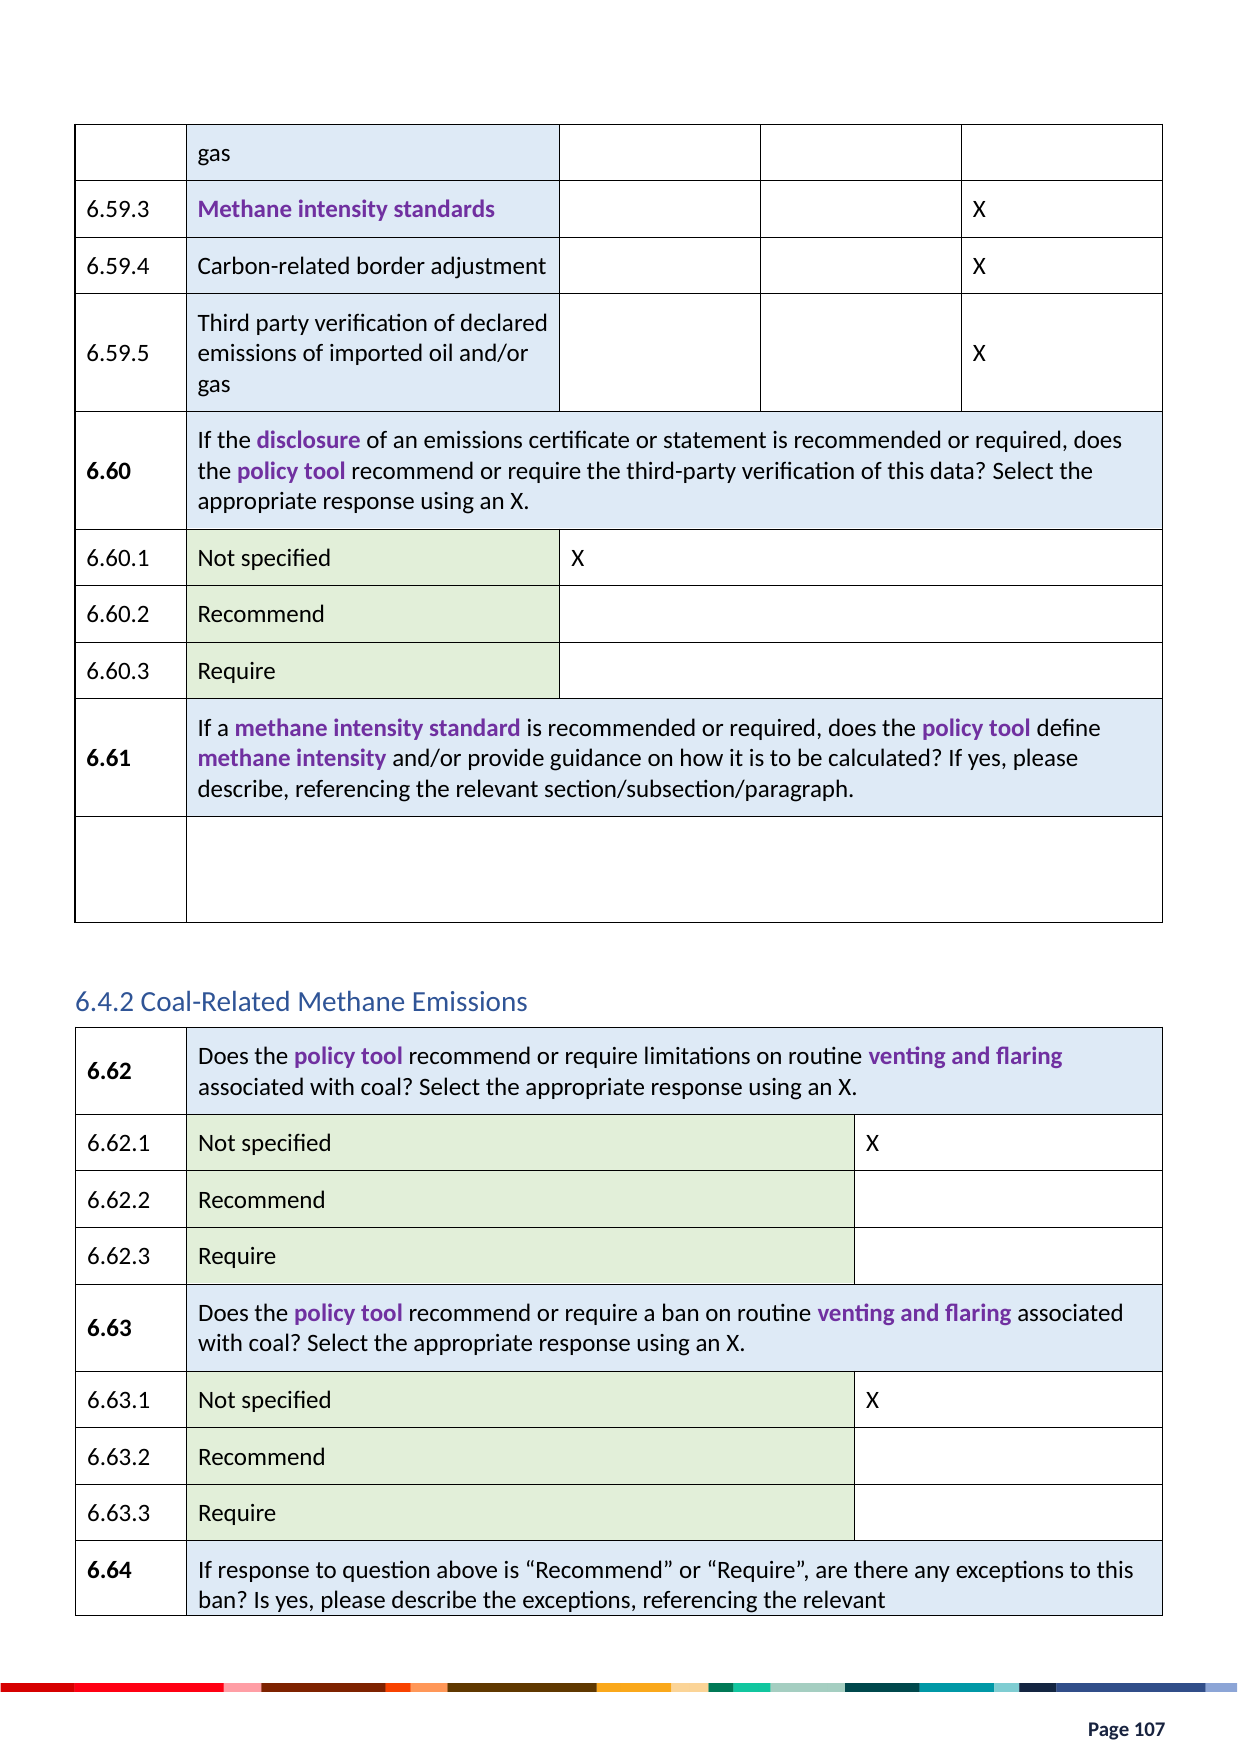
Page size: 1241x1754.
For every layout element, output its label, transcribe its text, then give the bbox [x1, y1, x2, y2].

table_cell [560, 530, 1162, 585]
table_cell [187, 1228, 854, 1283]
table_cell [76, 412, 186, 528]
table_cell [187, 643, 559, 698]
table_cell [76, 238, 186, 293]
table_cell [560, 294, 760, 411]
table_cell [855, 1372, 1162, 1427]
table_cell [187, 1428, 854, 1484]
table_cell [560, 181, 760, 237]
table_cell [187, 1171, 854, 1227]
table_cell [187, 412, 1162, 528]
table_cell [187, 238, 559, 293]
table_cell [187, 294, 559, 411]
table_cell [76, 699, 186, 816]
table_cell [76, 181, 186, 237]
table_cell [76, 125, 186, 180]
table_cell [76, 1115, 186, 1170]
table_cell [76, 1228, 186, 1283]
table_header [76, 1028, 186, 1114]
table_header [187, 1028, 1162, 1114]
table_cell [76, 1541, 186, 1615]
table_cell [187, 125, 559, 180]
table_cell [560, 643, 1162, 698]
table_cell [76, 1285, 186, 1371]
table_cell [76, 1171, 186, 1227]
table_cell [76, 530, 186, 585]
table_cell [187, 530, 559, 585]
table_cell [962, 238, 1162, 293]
picture [0, 1683, 1236, 1692]
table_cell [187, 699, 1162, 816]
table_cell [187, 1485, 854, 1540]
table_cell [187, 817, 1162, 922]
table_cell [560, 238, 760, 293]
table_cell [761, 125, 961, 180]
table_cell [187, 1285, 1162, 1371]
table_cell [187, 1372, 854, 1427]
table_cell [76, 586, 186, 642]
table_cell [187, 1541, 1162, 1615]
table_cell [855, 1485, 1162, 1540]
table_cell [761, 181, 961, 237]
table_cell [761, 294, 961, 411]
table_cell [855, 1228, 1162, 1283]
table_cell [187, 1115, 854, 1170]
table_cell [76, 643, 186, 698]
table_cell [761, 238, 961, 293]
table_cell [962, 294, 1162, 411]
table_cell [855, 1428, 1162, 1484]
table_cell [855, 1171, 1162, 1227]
subtitle 6.4.2 Coal-Related Methane Emissions [75, 983, 1165, 1018]
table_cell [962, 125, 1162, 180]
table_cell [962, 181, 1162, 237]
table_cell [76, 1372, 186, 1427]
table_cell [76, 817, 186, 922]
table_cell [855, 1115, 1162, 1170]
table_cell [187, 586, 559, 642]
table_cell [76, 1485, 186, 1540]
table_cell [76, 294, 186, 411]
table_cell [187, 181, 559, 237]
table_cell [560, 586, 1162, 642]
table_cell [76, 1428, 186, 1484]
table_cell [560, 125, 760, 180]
